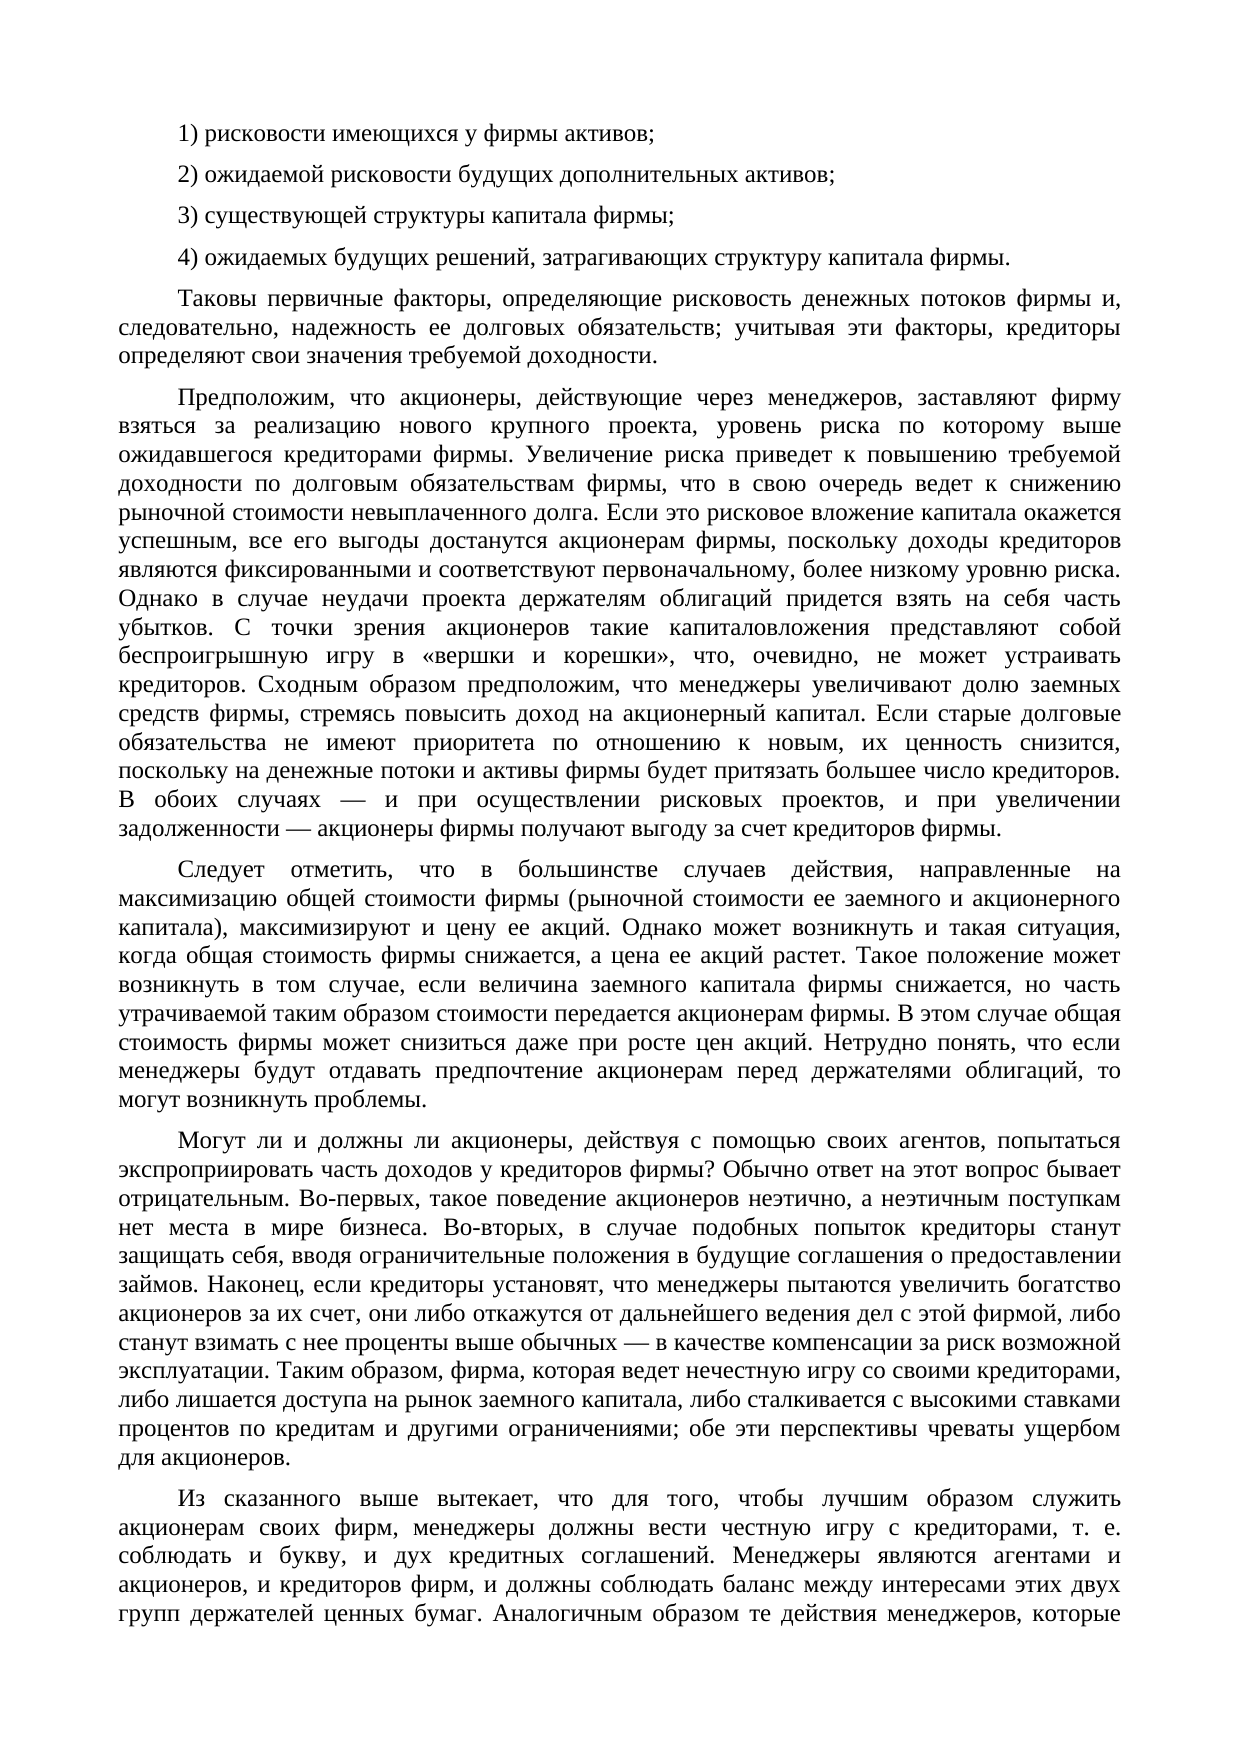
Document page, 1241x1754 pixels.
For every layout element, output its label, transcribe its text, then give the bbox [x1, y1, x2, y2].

text 2) ожидаемой рисковости будущих дополнительных активов; [118, 159, 1122, 188]
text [118, 1483, 1122, 1627]
text Таковы первичные факторы, определяющие рисковость денежных потоков фирмы и, следовательно, надежность ее долговых обязательств; учитывая эти факторы, кредиторы определяют свои значения требуемой доходности. [118, 283, 1122, 369]
text Следует отметить, что в большинстве случаев действия, направленные на максимизацию общей стоимости фирмы (рыночной стоимости ее заемного и акционерного капитала), максимизируют и цену ее акций. Однако может возникнуть и такая ситуация, когда общая стоимость фирмы снижается, а цена ее акций растет. Такое положение может возникнуть в том случае, если величина заемного капитала фирмы снижается, но часть утрачиваемой таким образом стоимости передается акционерам фирмы. В этом случае общая стоимость фирмы может снизиться даже при росте цен акций. Нетрудно понять, что если менеджеры будут отдавать предпочтение акционерам перед держателями облигаций, то могут возникнуть проблемы. [118, 854, 1122, 1113]
text Могут ли и должны ли акционеры, действуя с помощью своих агентов, попытаться экспроприировать часть доходов у кредиторов фирмы? Обычно ответ на этот вопрос бывает отрицательным. Во-первых, такое поведение акционеров неэтично, а неэтичным поступкам нет места в мире бизнеса. Во-вторых, в случае подобных попыток кредиторы станут защищать себя, вводя ограничительные положения в будущие соглашения о предоставлении займов. Наконец, если кредиторы установят, что менеджеры пытаются увеличить богатство акционеров за их счет, они либо откажутся от дальнейшего ведения дел с этой фирмой, либо станут взимать с нее проценты выше обычных — в качестве компенсации за риск возможной эксплуатации. Таким образом, фирма, которая ведет нечестную игру со своими кредиторами, либо лишается доступа на рынок заемного капитала, либо сталкивается с высокими ставками процентов по кредитам и другими ограничениями; обе эти перспективы чреваты ущербом для акционеров. [118, 1126, 1122, 1471]
text 3) существующей структуры капитала фирмы; [118, 201, 1122, 229]
text 4) ожидаемых будущих решений, затрагивающих структуру капитала фирмы. [118, 242, 1122, 271]
text Предположим, что акционеры, действующие через менеджеров, заставляют фирму взяться за реализацию нового крупного проекта, уровень риска по которому выше ожидавшегося кредиторами фирмы. Увеличение риска приведет к повышению требуемой доходности по долговым обязательствам фирмы, что в свою очередь ведет к снижению рыночной стоимости невыплаченного долга. Если это рисковое вложение капитала окажется успешным, все его выгоды достанутся акционерам фирмы, поскольку доходы кредиторов являются фиксированными и соответствуют первоначальному, более низкому уровню риска. Однако в случае неудачи проекта держателям облигаций придется взять на себя часть убытков. С точки зрения акционеров такие капиталовложения представляют собой беспроигрышную игру в «вершки и корешки», что, очевидно, не может устраивать кредиторов. Сходным образом предположим, что менеджеры увеличивают долю заемных средств фирмы, стремясь повысить доход на акционерный капитал. Если старые долговые обязательства не имеют приоритета по отношению к новым, их ценность снизится, поскольку на денежные потоки и активы фирмы будет притязать большее число кредиторов. В обоих случаях — и при осуществлении рисковых проектов, и при увеличении задолженности — акционеры фирмы получают выгоду за счет кредиторов фирмы. [118, 382, 1122, 842]
text 1) рисковости имеющихся у фирмы активов; [118, 118, 1122, 147]
